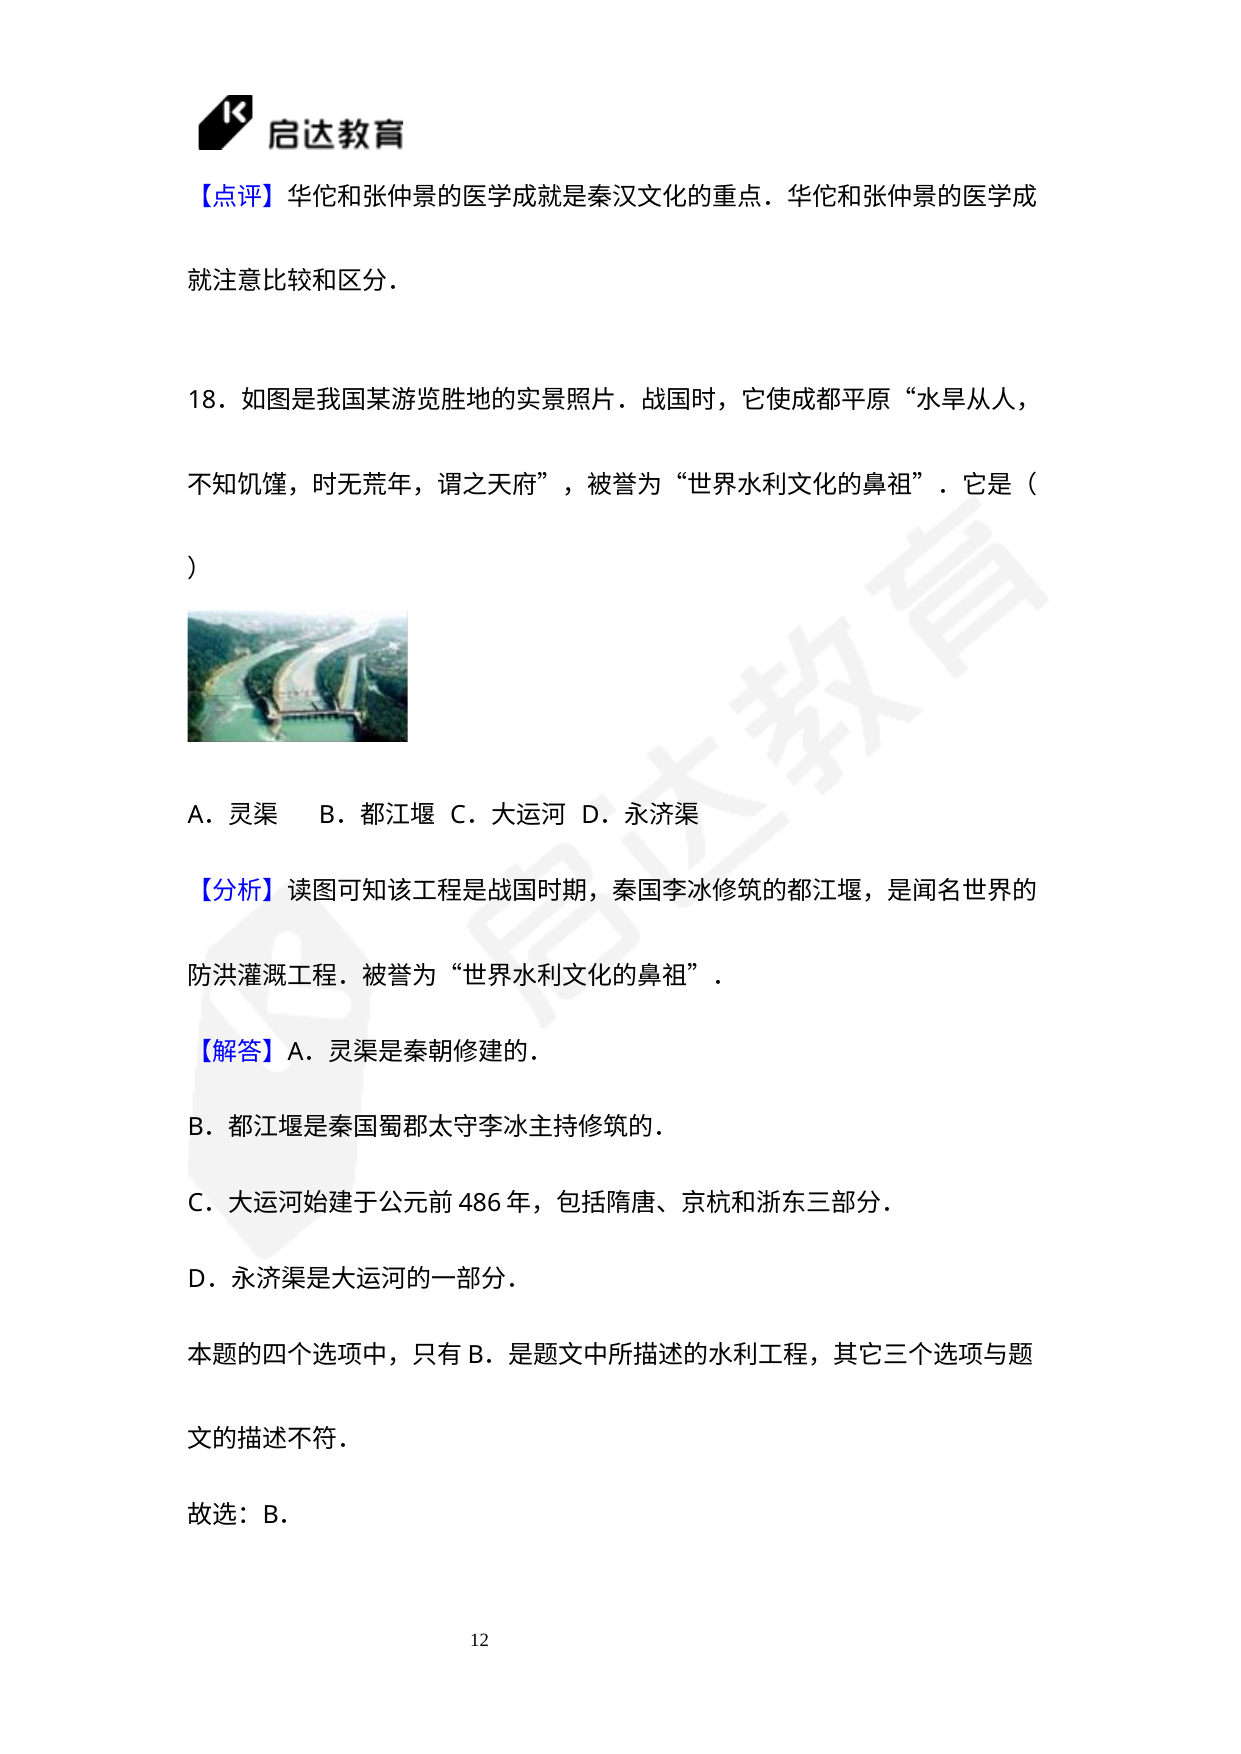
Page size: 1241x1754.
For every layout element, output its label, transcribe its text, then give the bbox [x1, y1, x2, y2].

text A．灵渠 B．都江堰 C．大运河 D．永济渠 [187, 780, 1053, 845]
text 【解答】A．灵渠是秦朝修建的． [187, 1017, 1053, 1082]
text 【分析】读图可知该工程是战国时期，秦国李冰修筑的都江堰，是闻名世界的防洪灌溉工程．被誉为“世界水利文化的鼻祖”． [187, 856, 1053, 1006]
text D．永济渠是大运河的一部分． [187, 1244, 1053, 1309]
text B．都江堰是秦国蜀郡太守李冰主持修筑的． [187, 1092, 1053, 1157]
text 18．如图是我国某游览胜地的实景照片．战国时，它使成都平原“水旱从人，不知饥馑，时无荒年，谓之天府”，被誉为“世界水利文化的鼻祖”．它是（ ） [187, 366, 1053, 599]
text 本题的四个选项中，只有B．是题文中所描述的水利工程，其它三个选项与题文的描述不符． [187, 1320, 1053, 1469]
text C．大运河始建于公元前486年，包括隋唐、京杭和浙东三部分． [187, 1168, 1053, 1233]
text 故选：B． [187, 1480, 1053, 1545]
text 【点评】华佗和张仲景的医学成就是秦汉文化的重点．华佗和张仲景的医学成就注意比较和区分． [187, 162, 1053, 311]
picture [198, 95, 404, 150]
picture [187, 610, 408, 742]
